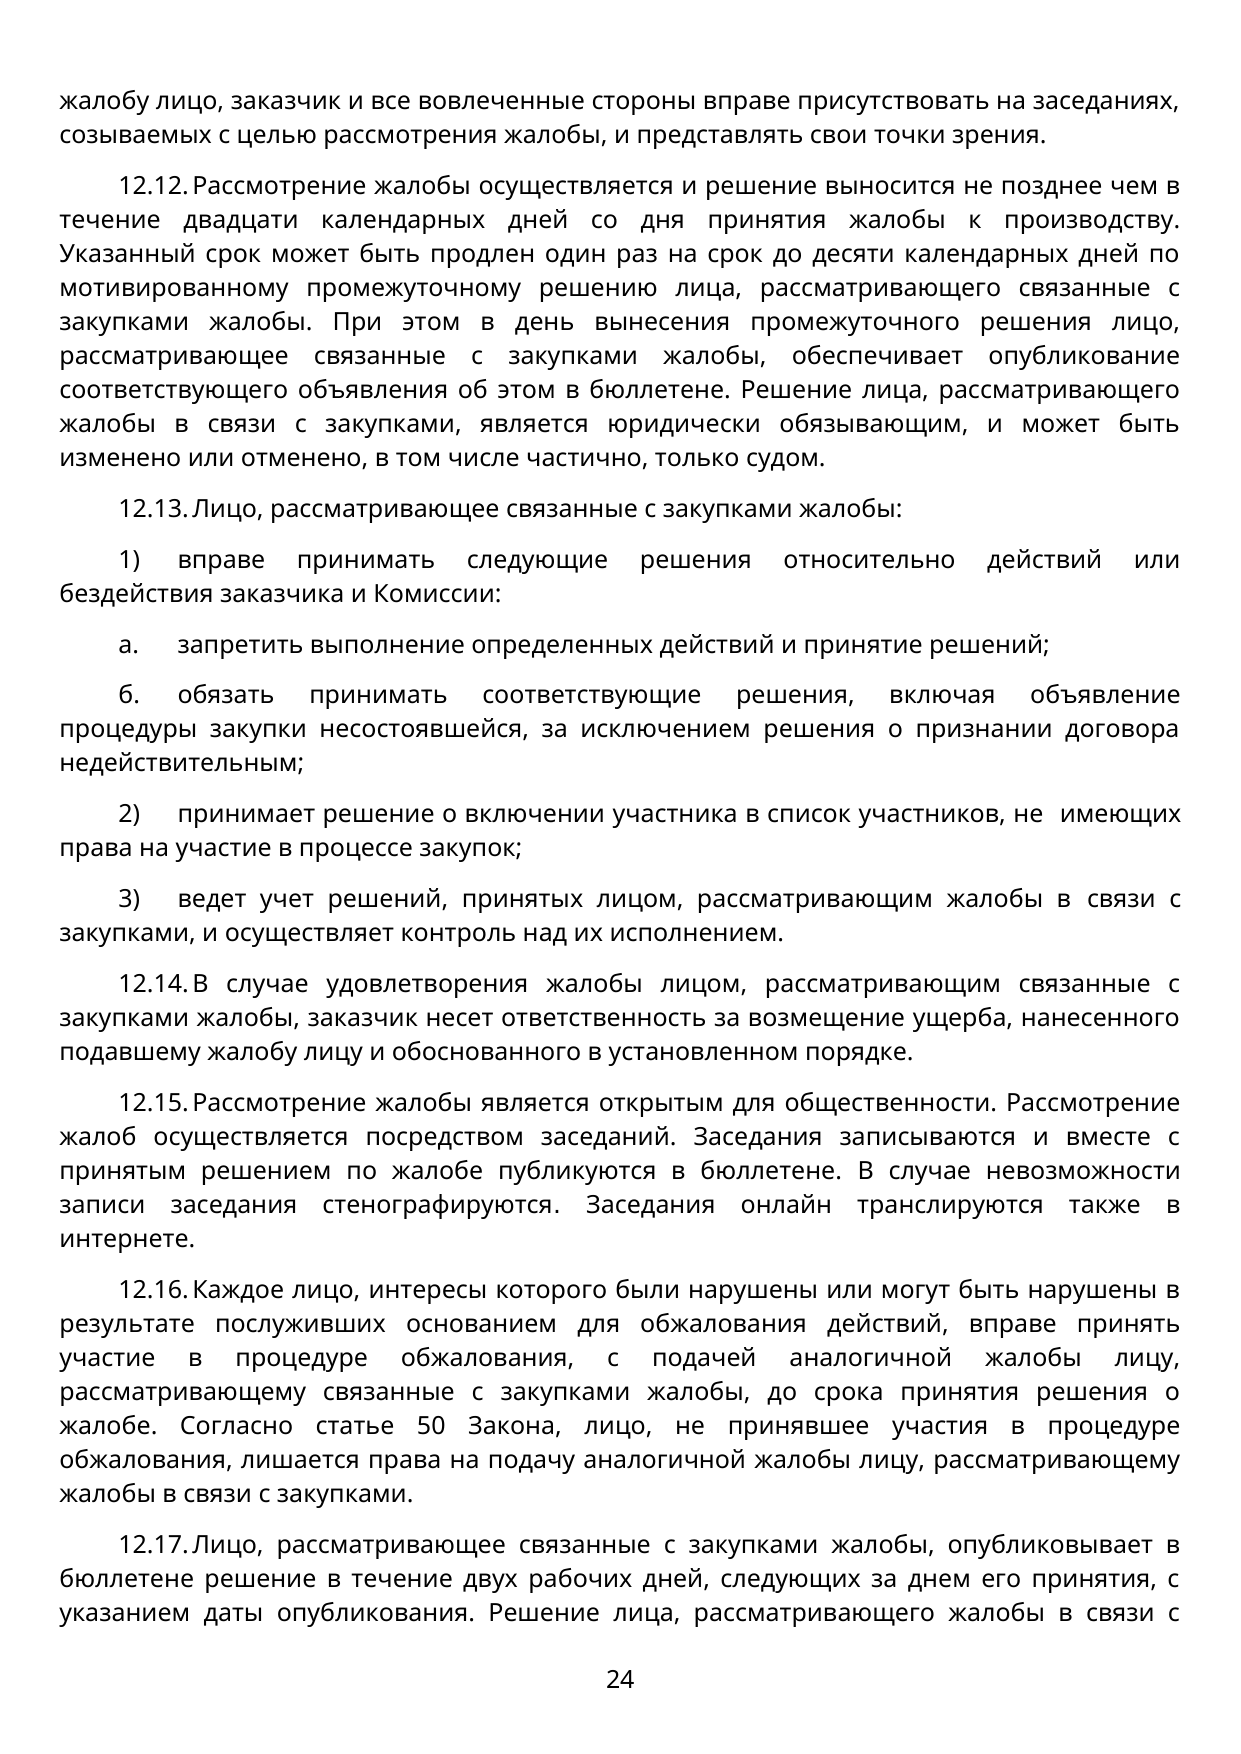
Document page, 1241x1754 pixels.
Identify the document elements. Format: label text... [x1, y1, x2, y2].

text 2) принимает решение о включении участника в список участников, не имеющих права на участие в процессе закупок; [59, 796, 1181, 864]
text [59, 83, 1181, 151]
text 12.14. В случае удовлетворения жалобы лицом, рассматривающим связанные с закупками жалобы, заказчик несет ответственность за возмещение ущерба, нанесенного подавшему жалобу лицу и обоснованного в установленном порядке. [59, 966, 1181, 1068]
text 3) ведет учет решений, принятых лицом, рассматривающим жалобы в связи с закупками, и осуществляет контроль над их исполнением. [59, 881, 1181, 949]
text 12.16. Каждое лицо, интересы которого были нарушены или могут быть нарушены в результате послуживших основанием для обжалования действий, вправе принять участие в процедуре обжалования, с подачей аналогичной жалобы лицу, рассматривающему связанные с закупками жалобы, до срока принятия решения о жалобе. Согласно статье 50 Закона, лицо, не принявшее участия в процедуре обжалования, лишается права на подачу аналогичной жалобы лицу, рассматривающему жалобы в связи с закупками. [59, 1272, 1181, 1510]
text 1) вправе принимать следующие решения относительно действий или бездействия заказчика и Комиссии: [59, 541, 1181, 609]
text 12.15. Рассмотрение жалобы является открытым для общественности. Рассмотрение жалоб осуществляется посредством заседаний. Заседания записываются и вместе с принятым решением по жалобе публикуются в бюллетене. В случае невозможности записи заседания стенографируются. Заседания онлайн транслируются также в интернете. [59, 1085, 1181, 1255]
text а. запретить выполнение определенных действий и принятие решений; [59, 626, 1181, 660]
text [59, 1527, 1181, 1629]
text б. обязать принимать соответствующие решения, включая объявление процедуры закупки несостоявшейся, за исключением решения о признании договора недействительным; [59, 677, 1181, 779]
text 12.13. Лицо, рассматривающее связанные с закупками жалобы: [59, 491, 1181, 525]
text 12.12. Рассмотрение жалобы осуществляется и решение выносится не позднее чем в течение двадцати календарных дней со дня принятия жалобы к производству. Указанный срок может быть продлен один раз на срок до десяти календарных дней по мотивированному промежуточному решению лица, рассматривающего связанные с закупками жалобы. При этом в день вынесения промежуточного решения лицо, рассматривающее связанные с закупками жалобы, обеспечивает опубликование соответствующего объявления об этом в бюллетене. Решение лица, рассматривающего жалобы в связи с закупками, является юридически обязывающим, и может быть изменено или отменено, в том числе частично, только судом. [59, 167, 1181, 474]
